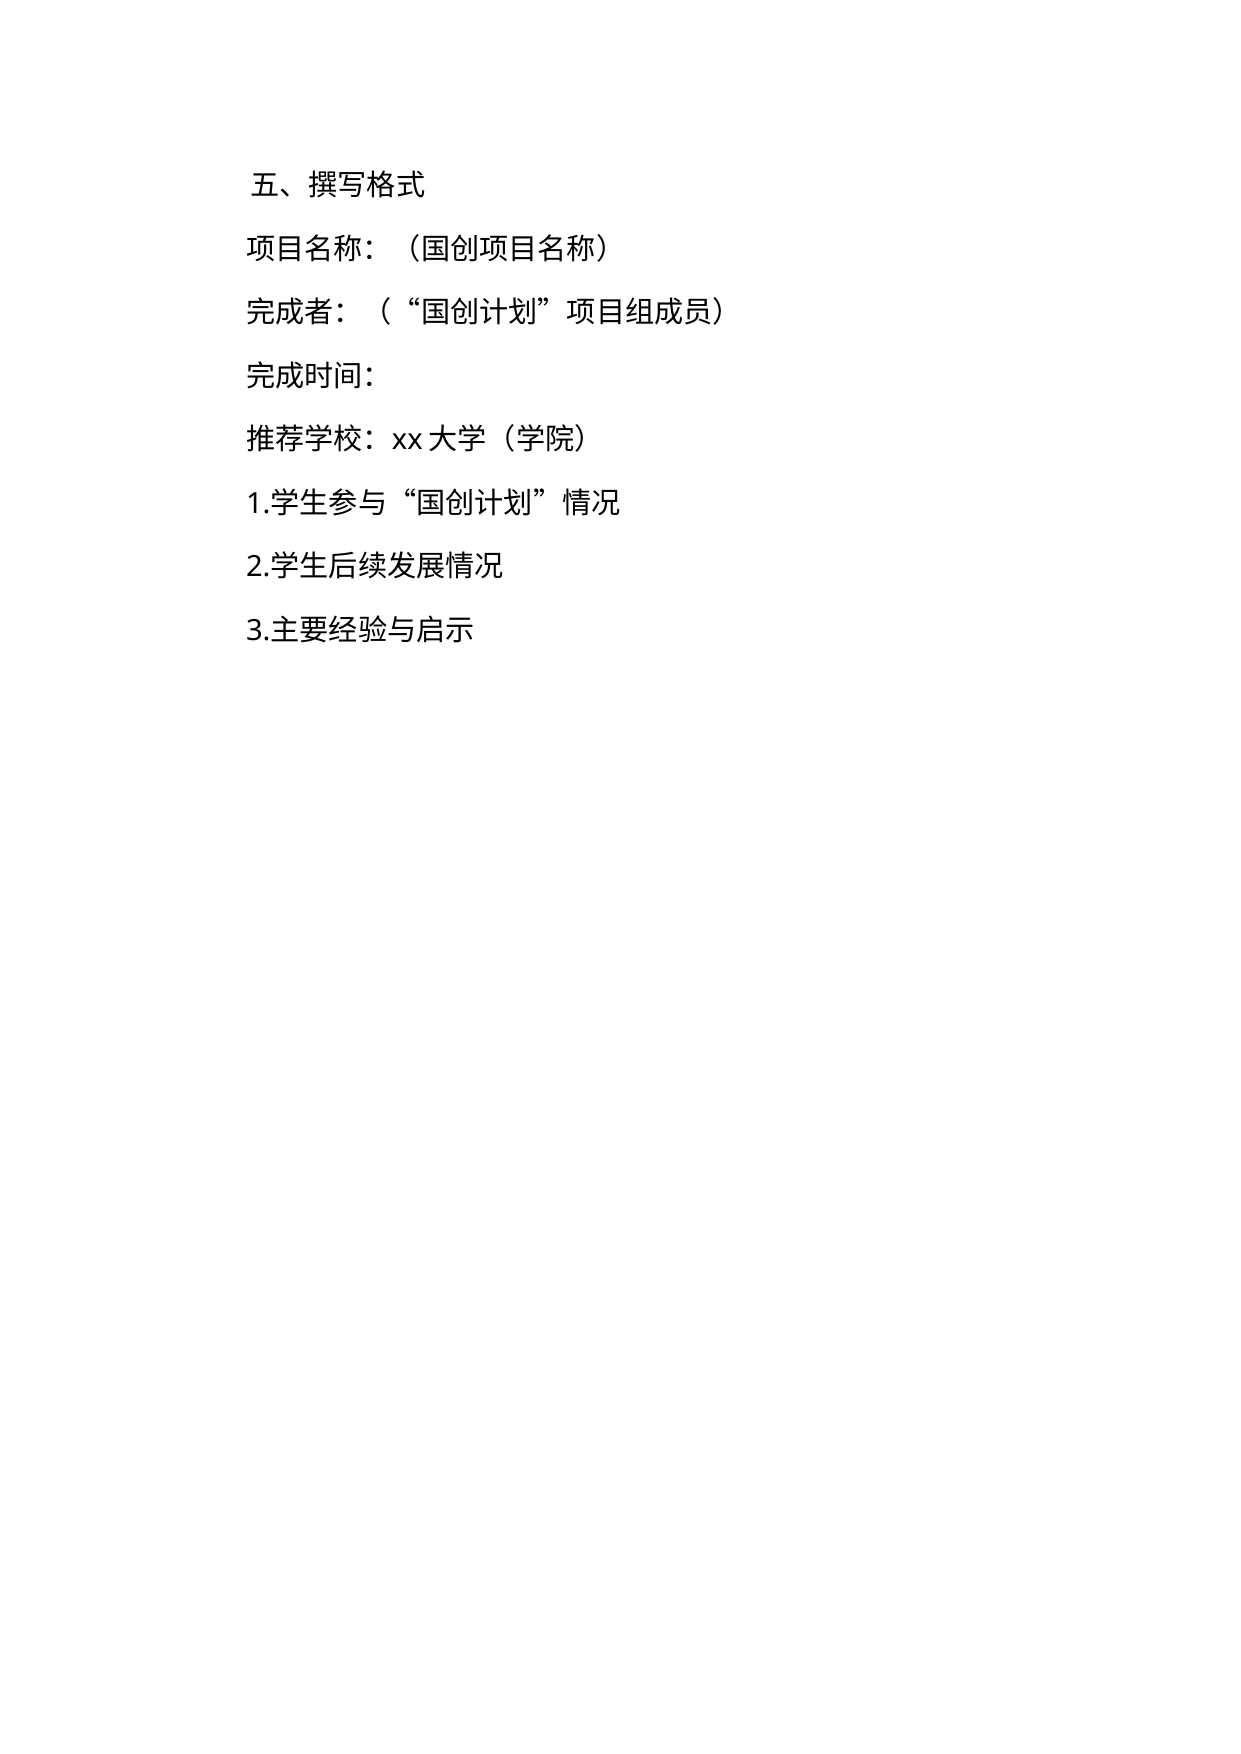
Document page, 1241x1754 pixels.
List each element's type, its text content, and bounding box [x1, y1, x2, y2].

text 项目名称：（国创项目名称） [187, 225, 1053, 268]
text 五、撰写格式 [187, 162, 1053, 204]
text 完成者：（“国创计划”项目组成员） [187, 289, 1053, 331]
text 完成时间： [187, 352, 1053, 394]
text 3.主要经验与启示 [187, 606, 1053, 649]
text 推荐学校：xx大学（学院） [187, 416, 1053, 458]
text 2.学生后续发展情况 [187, 543, 1053, 585]
text 1.学生参与“国创计划”情况 [187, 479, 1053, 522]
